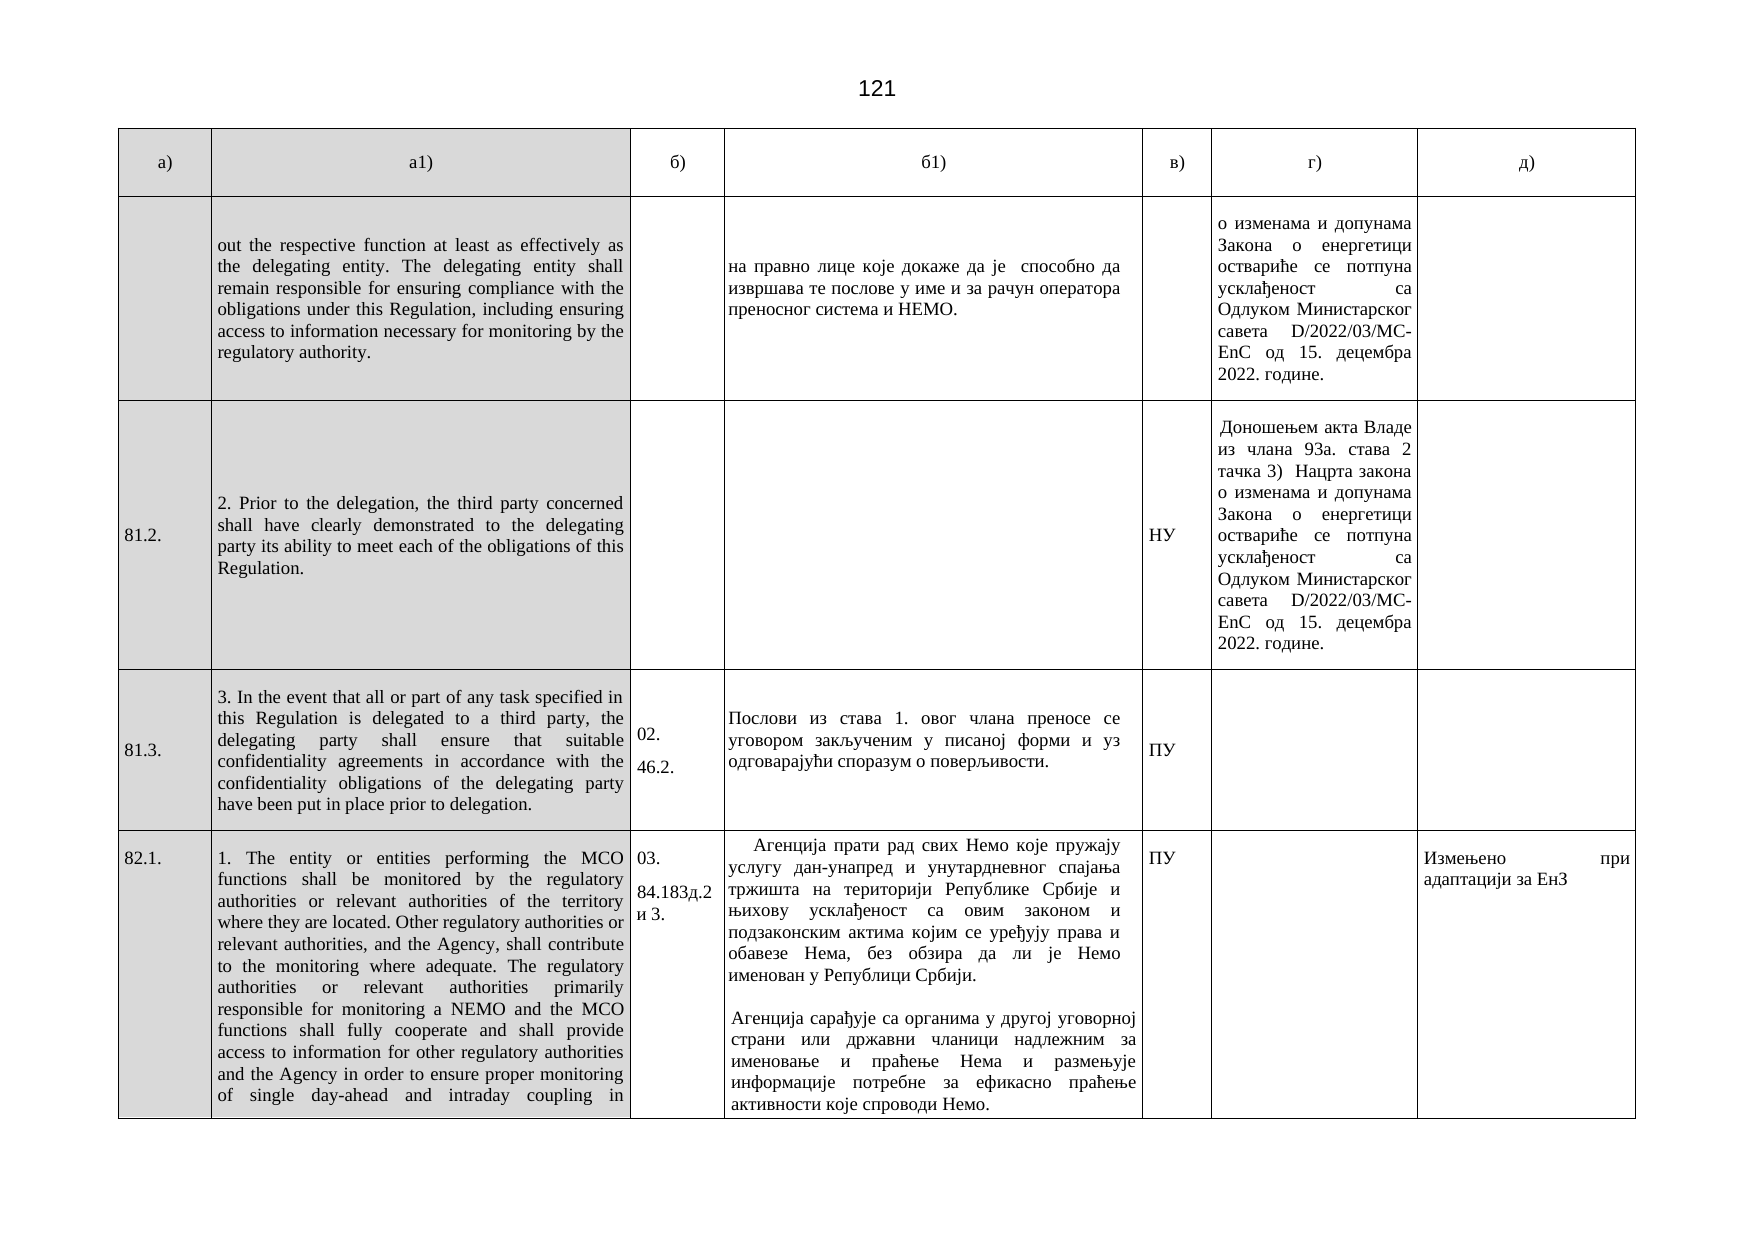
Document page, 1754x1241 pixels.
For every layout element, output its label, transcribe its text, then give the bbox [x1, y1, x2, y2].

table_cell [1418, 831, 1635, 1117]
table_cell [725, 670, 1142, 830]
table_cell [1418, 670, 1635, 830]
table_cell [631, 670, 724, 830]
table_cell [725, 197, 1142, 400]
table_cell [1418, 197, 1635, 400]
table_header а) [119, 129, 211, 196]
table_header а1) [212, 129, 630, 196]
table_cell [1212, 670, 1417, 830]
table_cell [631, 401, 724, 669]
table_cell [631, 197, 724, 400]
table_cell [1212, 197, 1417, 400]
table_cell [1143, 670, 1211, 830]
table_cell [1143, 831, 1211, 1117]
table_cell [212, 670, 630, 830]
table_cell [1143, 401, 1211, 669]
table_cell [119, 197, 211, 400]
table_header д) [1418, 129, 1635, 196]
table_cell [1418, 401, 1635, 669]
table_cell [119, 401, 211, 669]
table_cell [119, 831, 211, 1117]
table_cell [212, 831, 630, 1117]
table_header б) [631, 129, 724, 196]
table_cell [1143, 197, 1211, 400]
table_header в) [1143, 129, 1211, 196]
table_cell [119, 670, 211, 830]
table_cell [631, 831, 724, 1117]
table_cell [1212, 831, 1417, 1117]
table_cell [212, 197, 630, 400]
table_header б1) [725, 129, 1142, 196]
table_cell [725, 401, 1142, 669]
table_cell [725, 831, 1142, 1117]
table_header г) [1212, 129, 1417, 196]
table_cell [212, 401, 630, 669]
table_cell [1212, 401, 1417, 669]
